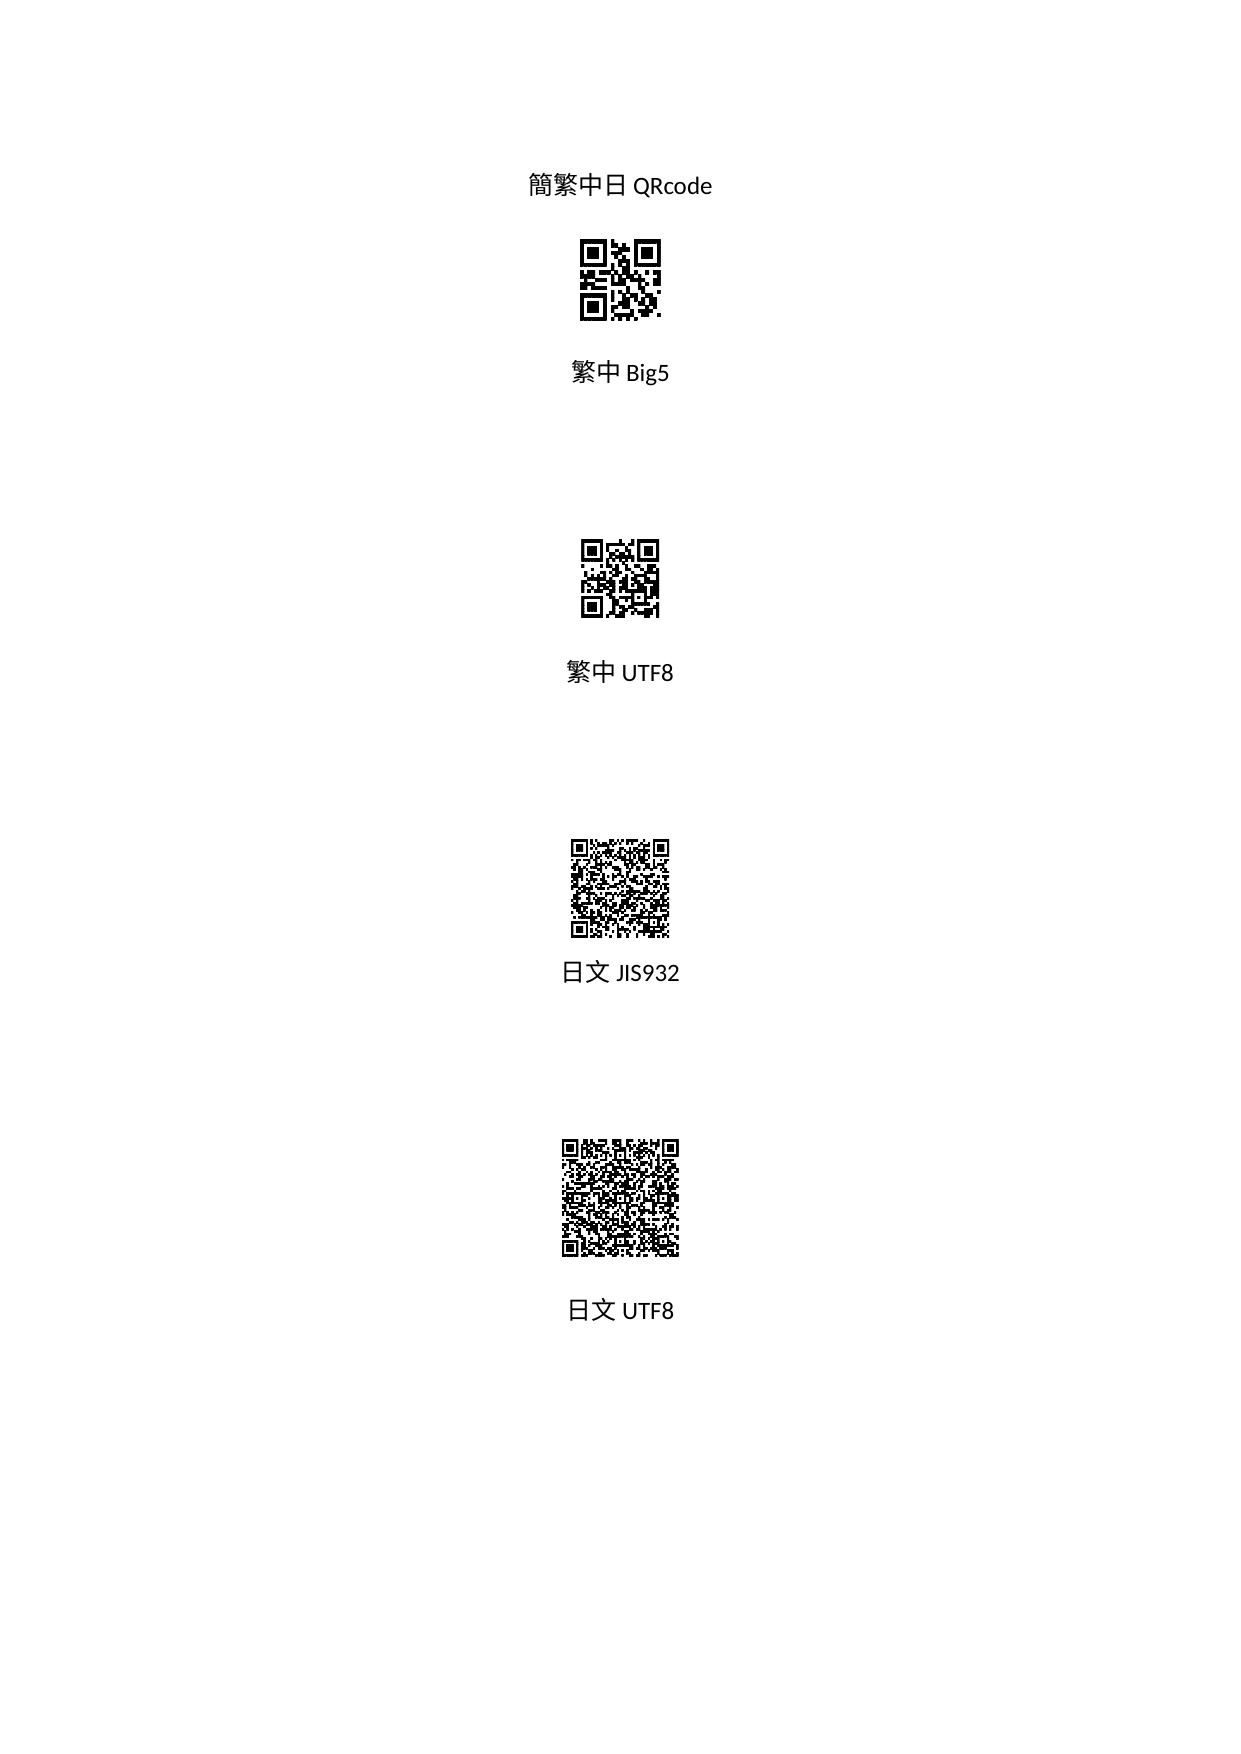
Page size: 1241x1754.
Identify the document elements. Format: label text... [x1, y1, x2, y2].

text 繁中UTF8 [187, 652, 1053, 689]
text 日文 UTF8 [187, 1289, 1053, 1327]
text 繁中Big5 [187, 352, 1053, 389]
text 日文 JIS932 [187, 952, 1053, 989]
text 簡繁中日QRcode [187, 164, 1053, 202]
